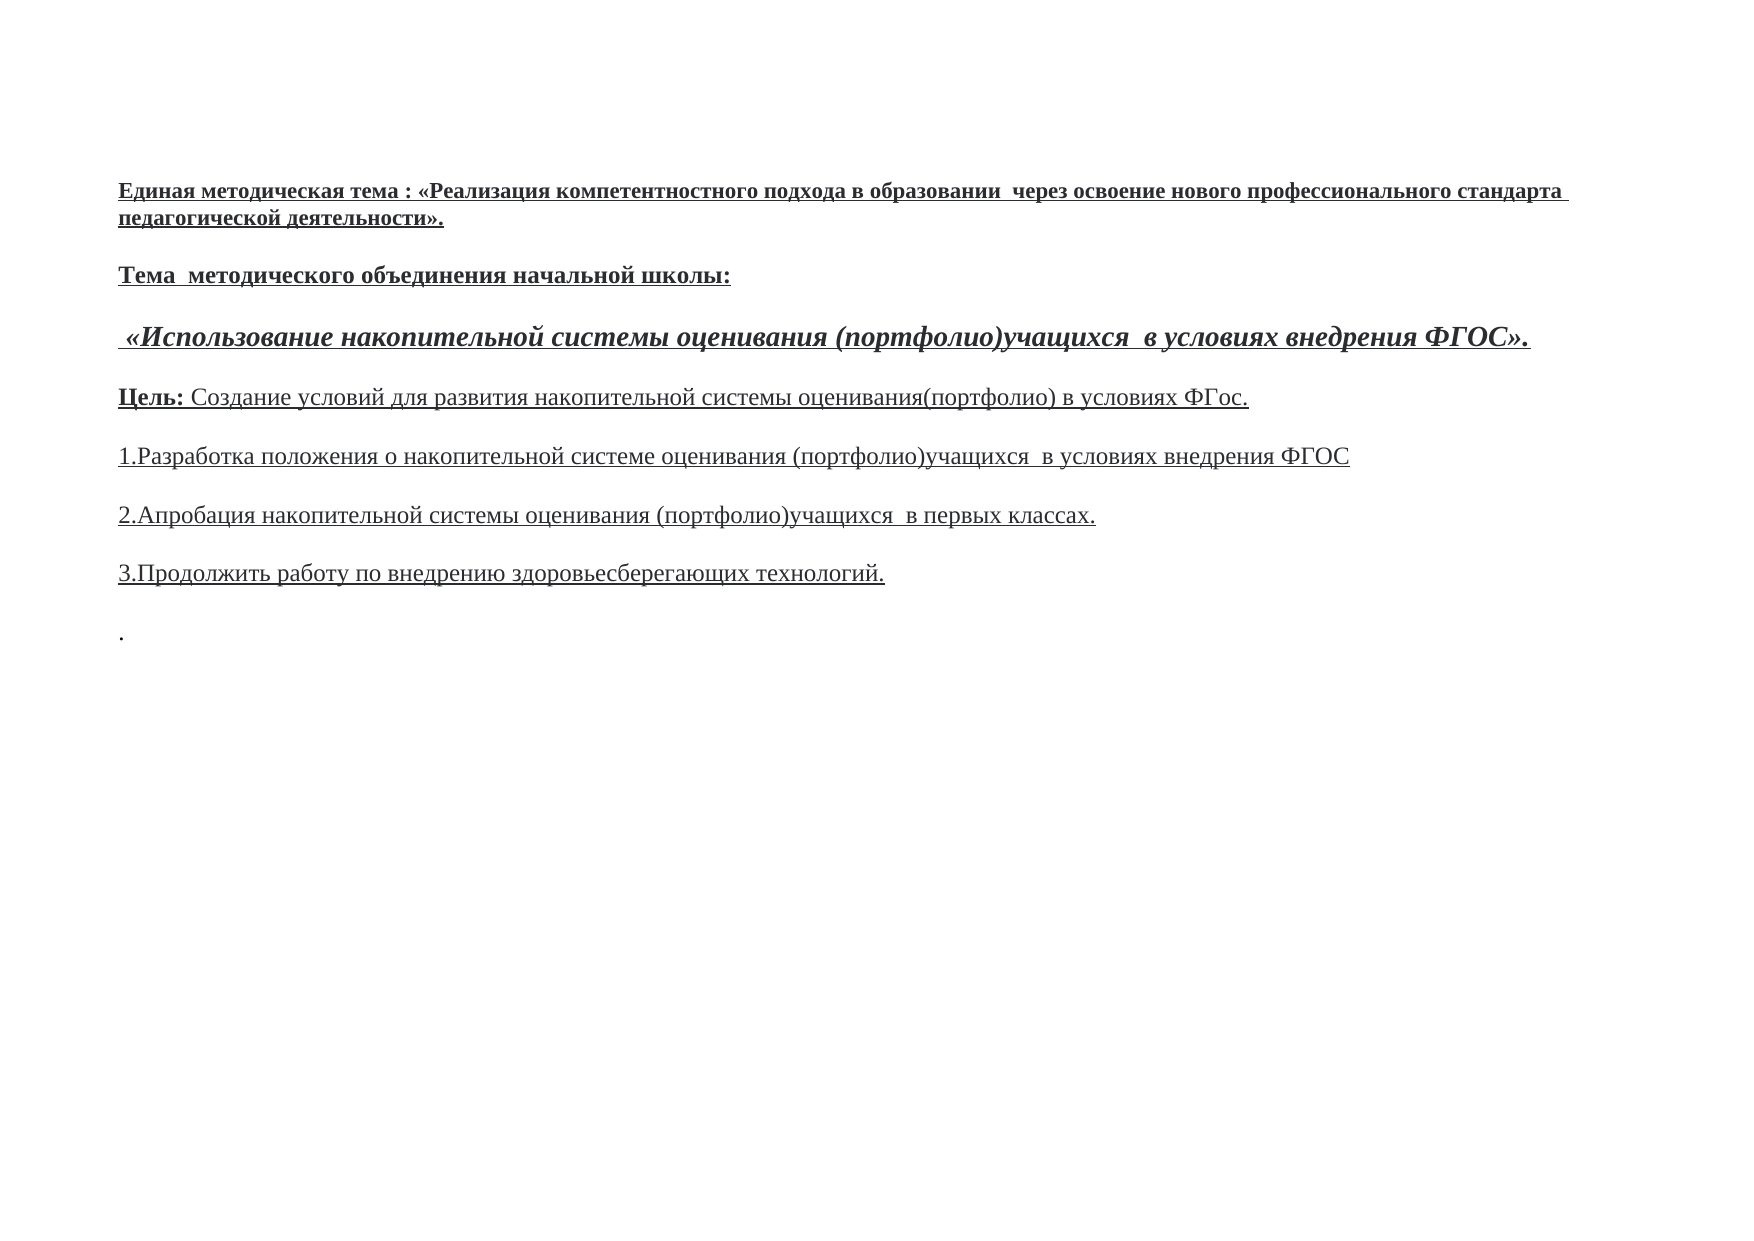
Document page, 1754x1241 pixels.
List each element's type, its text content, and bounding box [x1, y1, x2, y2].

text «Использование накопительной системы оценивания (портфолио)учащихся в условиях внедрения ФГОС». [118, 319, 1636, 352]
text 3.Продолжить работу по внедрению здоровьесберегающих технологий. [118, 558, 1636, 587]
text Тема методического объединения начальной школы: [118, 260, 1636, 289]
text Цель: Создание условий для развития накопительной системы оценивания(портфолио) в условиях ФГос. [118, 382, 1636, 411]
text 1.Разработка положения о накопительной системе оценивания (портфолио)учащихся в условиях внедрения ФГОС [118, 441, 1636, 470]
text . [118, 617, 1636, 646]
text Единая методическая тема : «Реализация компетентностного подхода в образовании через освоение нового профессионального стандарта педагогической деятельности». [118, 177, 1636, 230]
text 2.Апробация накопительной системы оценивания (портфолио)учащихся в первых классах. [118, 500, 1636, 528]
